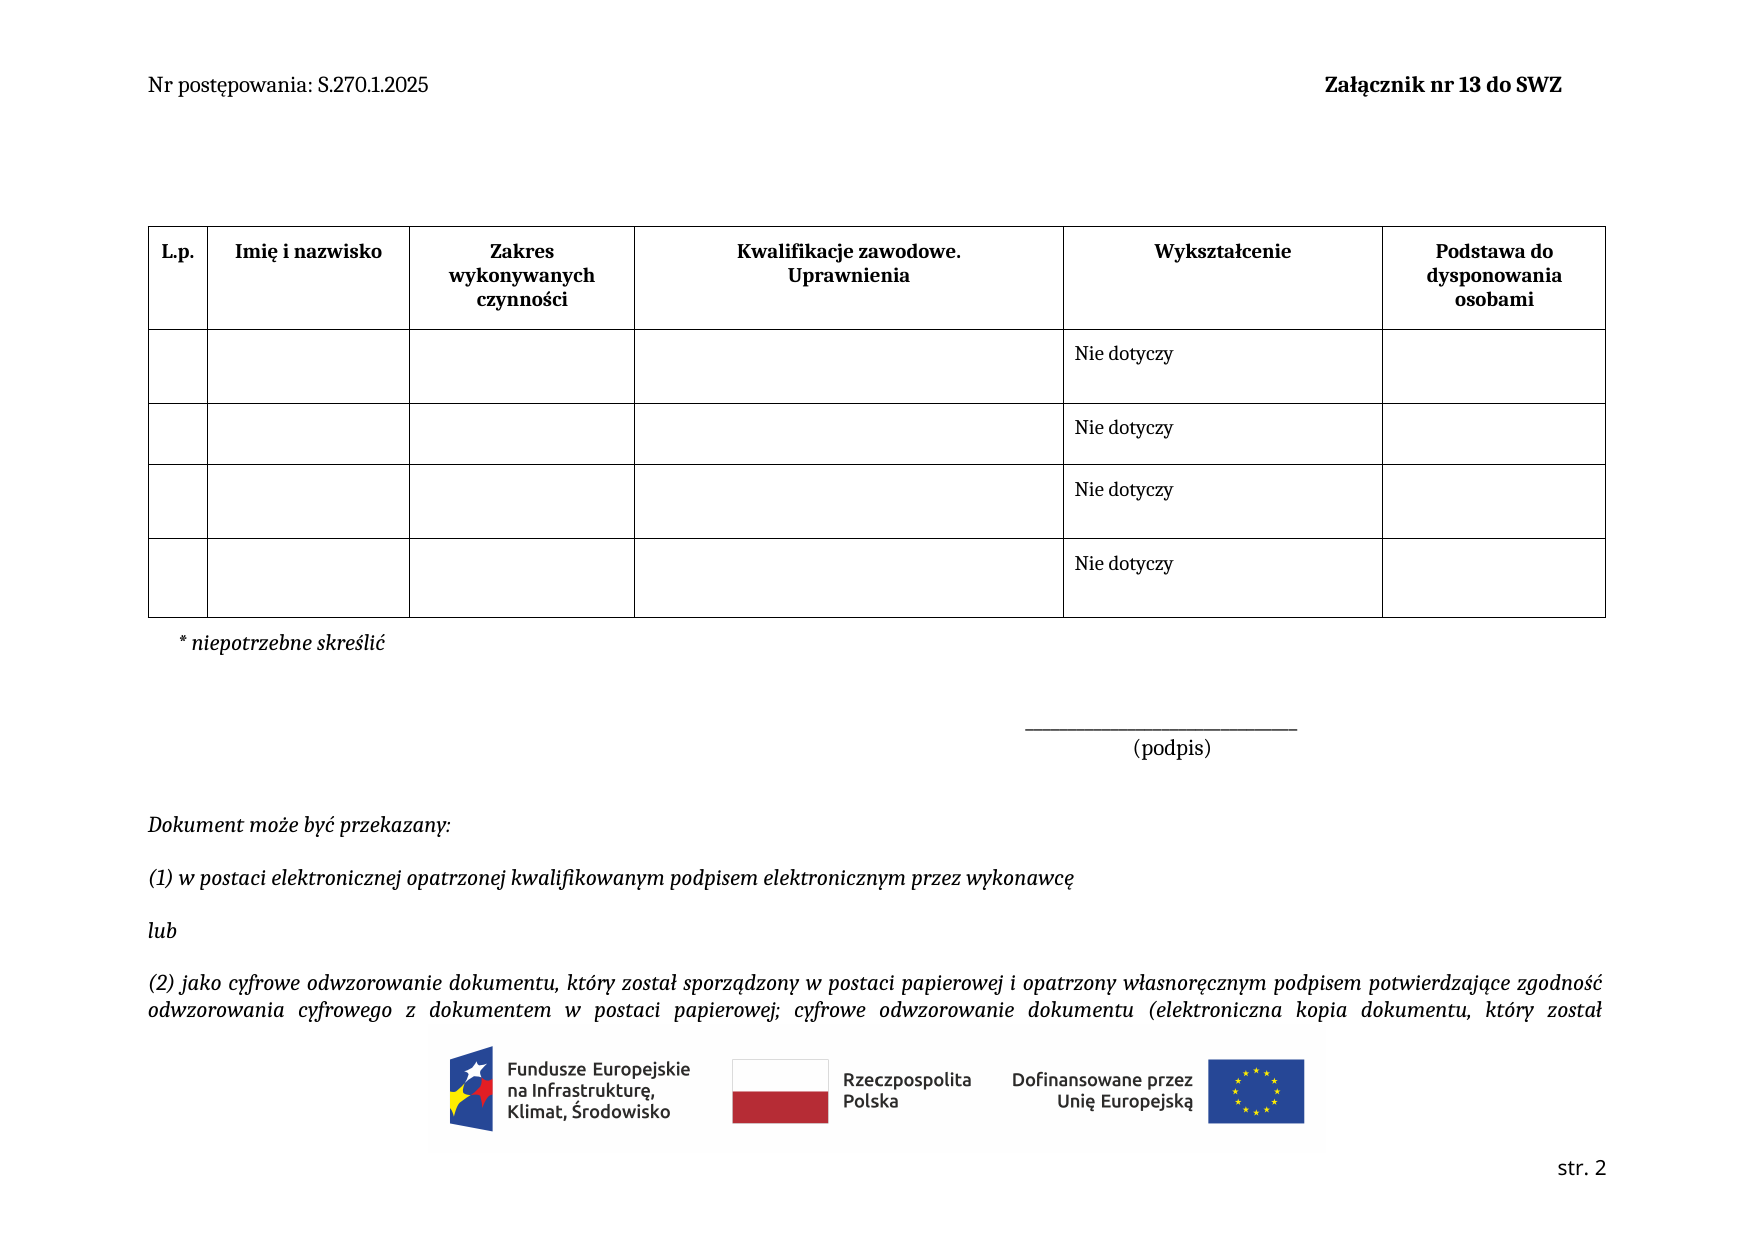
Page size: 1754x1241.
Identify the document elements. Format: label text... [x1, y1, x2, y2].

table_cell Nie dotyczy [1064, 330, 1382, 402]
table_header Wykształcenie [1064, 227, 1382, 328]
table_cell [410, 330, 634, 402]
table_header L.p. [149, 227, 207, 328]
table_cell [149, 539, 207, 617]
table_cell [1383, 404, 1605, 464]
table_cell [149, 465, 207, 538]
table_header Imię i nazwisko [208, 227, 409, 328]
table_cell Nie dotyczy [1064, 539, 1382, 617]
table_header Kwalifikacje zawodowe. Uprawnienia [635, 227, 1063, 328]
text * niepotrzebne skreślić [177, 630, 1606, 657]
table_header Zakres wykonywanych czynności [410, 227, 634, 328]
table_cell [208, 539, 409, 617]
picture [428, 1024, 1327, 1153]
table_cell [410, 539, 634, 617]
table_cell [635, 330, 1063, 402]
table_header Podstawa do dysponowania osobami [1383, 227, 1605, 328]
table_cell [208, 330, 409, 402]
table_cell [208, 465, 409, 538]
table_cell [1383, 330, 1605, 402]
table_cell Nie dotyczy [1064, 465, 1382, 538]
table_cell [410, 404, 634, 464]
table_cell [410, 465, 634, 538]
table_cell [149, 404, 207, 464]
table_cell [1383, 539, 1605, 617]
table_cell [1383, 465, 1605, 538]
table_cell [635, 465, 1063, 538]
text ________________________________ (podpis) [738, 708, 1606, 761]
table_cell [208, 404, 409, 464]
table_cell [149, 330, 207, 402]
table_cell [635, 539, 1063, 617]
table_cell [635, 404, 1063, 464]
table_cell Nie dotyczy [1064, 404, 1382, 464]
